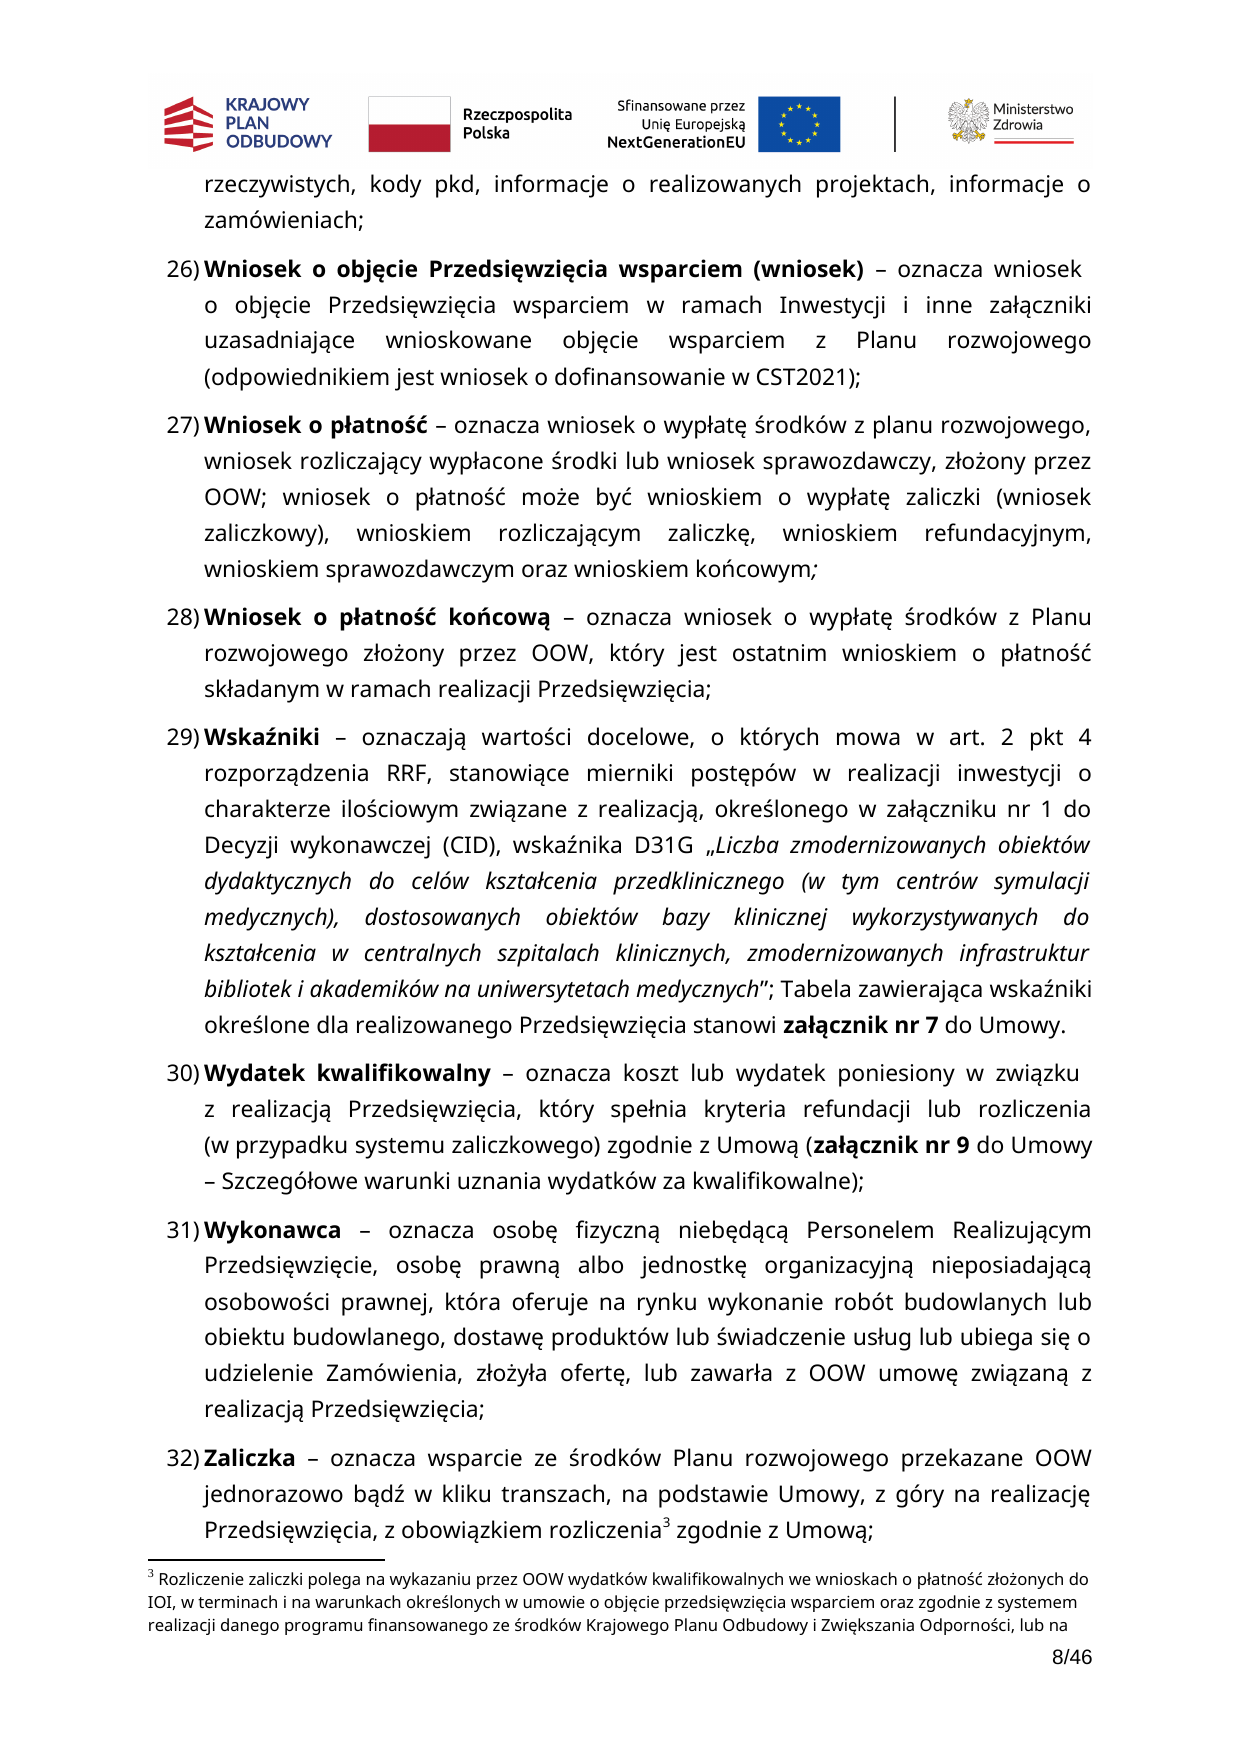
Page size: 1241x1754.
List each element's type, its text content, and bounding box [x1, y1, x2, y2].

list Wskaźniki – oznaczają wartości docelowe, o których mowa w art. 2 pkt 4 rozporządzenia RRF, stanowiące mierniki postępów w realizacji inwestycji o charakterze ilościowym związane z realizacją, określonego w załączniku nr 1 do Decyzji wykonawczej (CID), wskaźnika D31G „Liczba zmodernizowanych obiektów dydaktycznych do celów kształcenia przedklinicznego (w tym centrów symulacji medycznych), dostosowanych obiektów bazy klinicznej wykorzystywanych do kształcenia w centralnych szpitalach klinicznych, zmodernizowanych infrastruktur bibliotek i akademików na uniwersytetach medycznych”; Tabela zawierająca wskaźniki określone dla realizowanego Przedsięwzięcia stanowi załącznik nr 7 do Umowy. [166, 721, 1092, 1040]
list Zaliczka – oznacza wsparcie ze środków Planu rozwojowego przekazane OOW jednorazowo bądź w kliku transzach, na podstawie Umowy, z góry na realizację Przedsięwzięcia, z obowiązkiem rozliczenia zgodnie z Umową; [166, 1442, 1092, 1545]
list Wydatek kwalifikowalny – oznacza koszt lub wydatek poniesiony w związku z realizacją Przedsięwzięcia, który spełnia kryteria refundacji lub rozliczenia (w przypadku systemu zaliczkowego) zgodnie z Umową (załącznik nr 9 do Umowy – Szczegółowe warunki uznania wydatków za kwalifikowalne); [166, 1057, 1092, 1196]
list Wykonawca – oznacza osobę fizyczną niebędącą Personelem Realizującym Przedsięwzięcie, osobę prawną albo jednostkę organizacyjną nieposiadającą osobowości prawnej, która oferuje na rynku wykonanie robót budowlanych lub obiektu budowlanego, dostawę produktów lub świadczenie usług lub ubiega się o udzielenie Zamówienia, złożyła ofertę, lub zawarła z OOW umowę związaną z realizacją Przedsięwzięcia; [166, 1213, 1092, 1424]
list Wniosek o objęcie Przedsięwzięcia wsparciem (wniosek) – oznacza wniosek o objęcie Przedsięwzięcia wsparciem w ramach Inwestycji i inne załączniki uzasadniające wnioskowane objęcie wsparciem z Planu rozwojowego (odpowiednikiem jest wniosek o dofinansowanie w CST2021); [166, 253, 1092, 392]
picture [147, 73, 1093, 169]
list Wniosek o płatność końcową – oznacza wniosek o wypłatę środków z Planu rozwojowego złożony przez OOW, który jest ostatnim wnioskiem o płatność składanym w ramach realizacji Przedsięwzięcia; [166, 601, 1092, 704]
list Wniosek o płatność – oznacza wniosek o wypłatę środków z planu rozwojowego, wniosek rozliczający wypłacone środki lub wniosek sprawozdawczy, złożony przez OOW; wniosek o płatność może być wnioskiem o wypłatę zaliczki (wniosek zaliczkowy), wnioskiem rozliczającym zaliczkę, wnioskiem refundacyjnym, wnioskiem sprawozdawczym oraz wnioskiem końcowym; [166, 409, 1092, 584]
